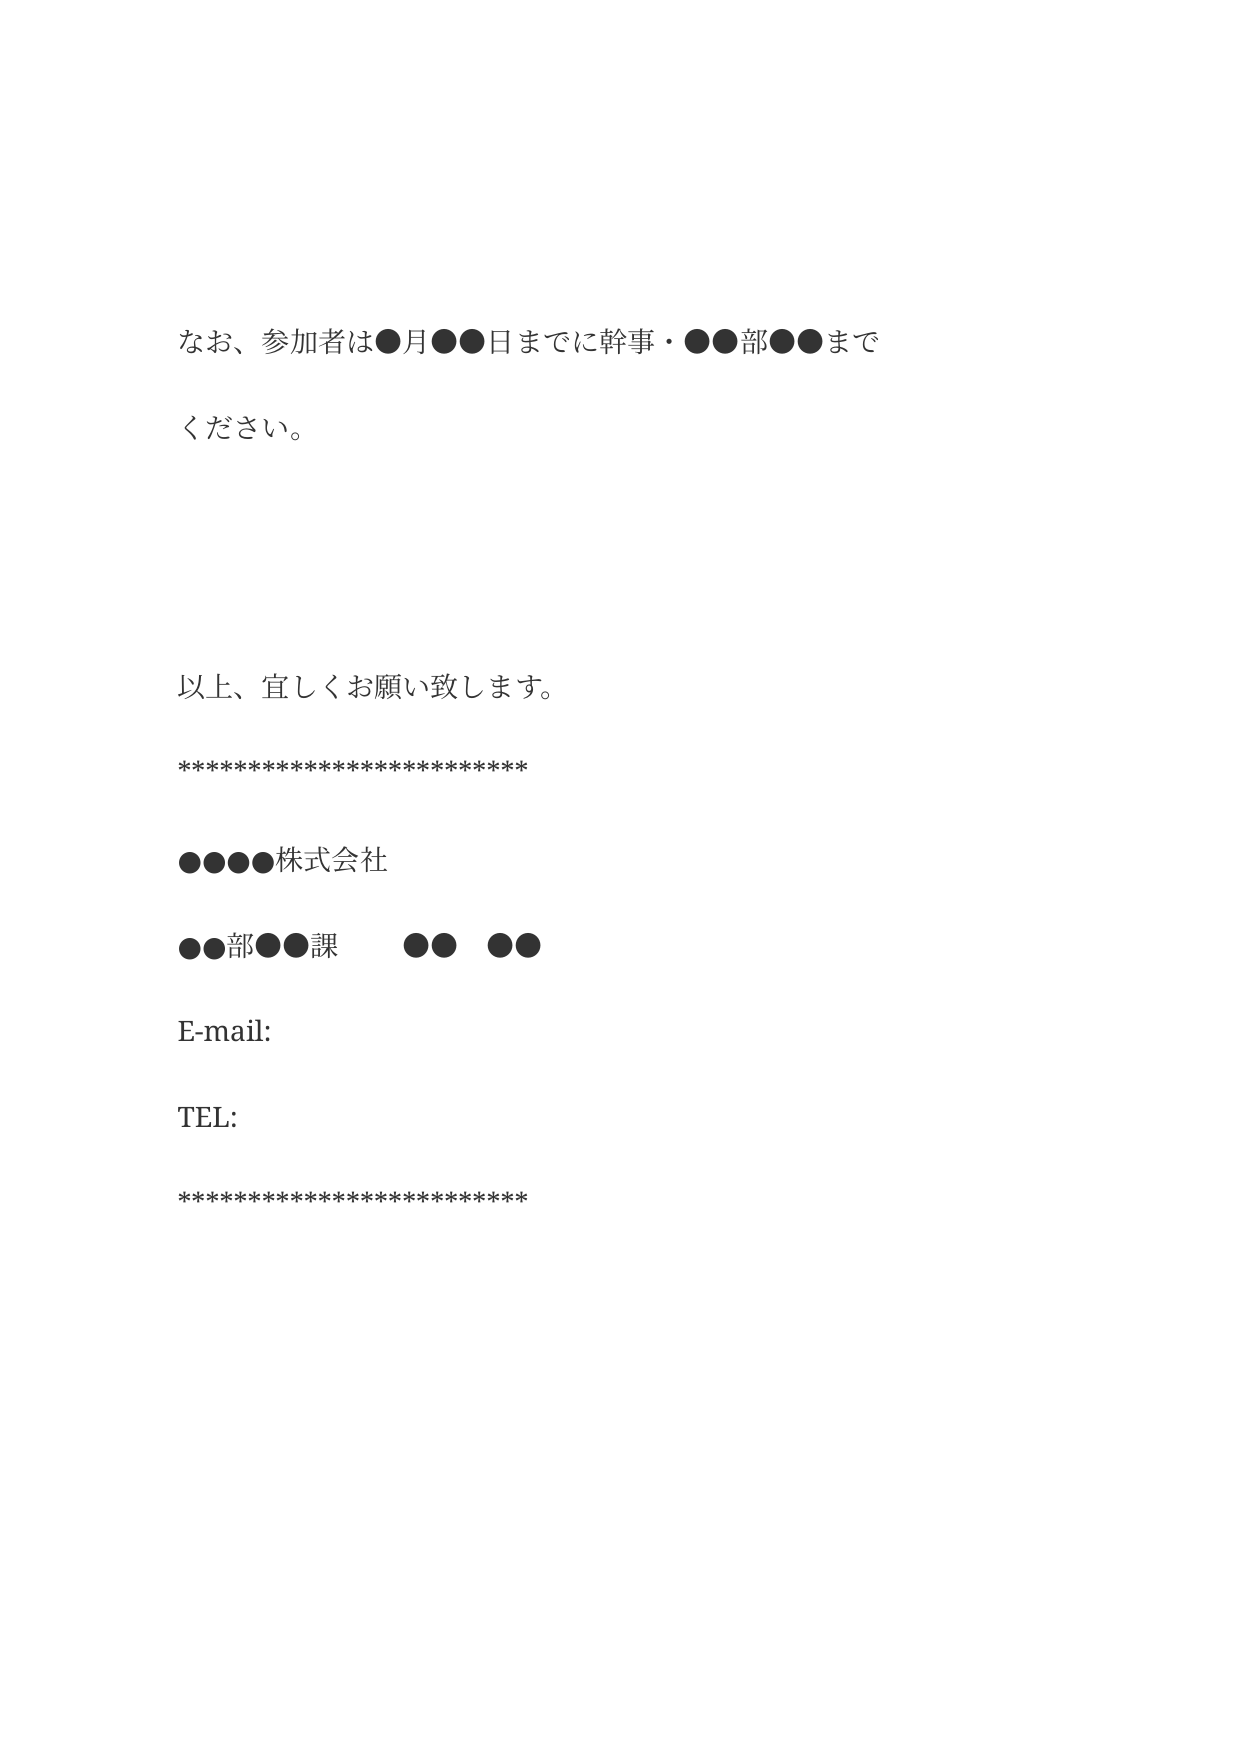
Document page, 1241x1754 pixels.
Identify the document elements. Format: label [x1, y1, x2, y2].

text [177, 217, 1063, 1241]
